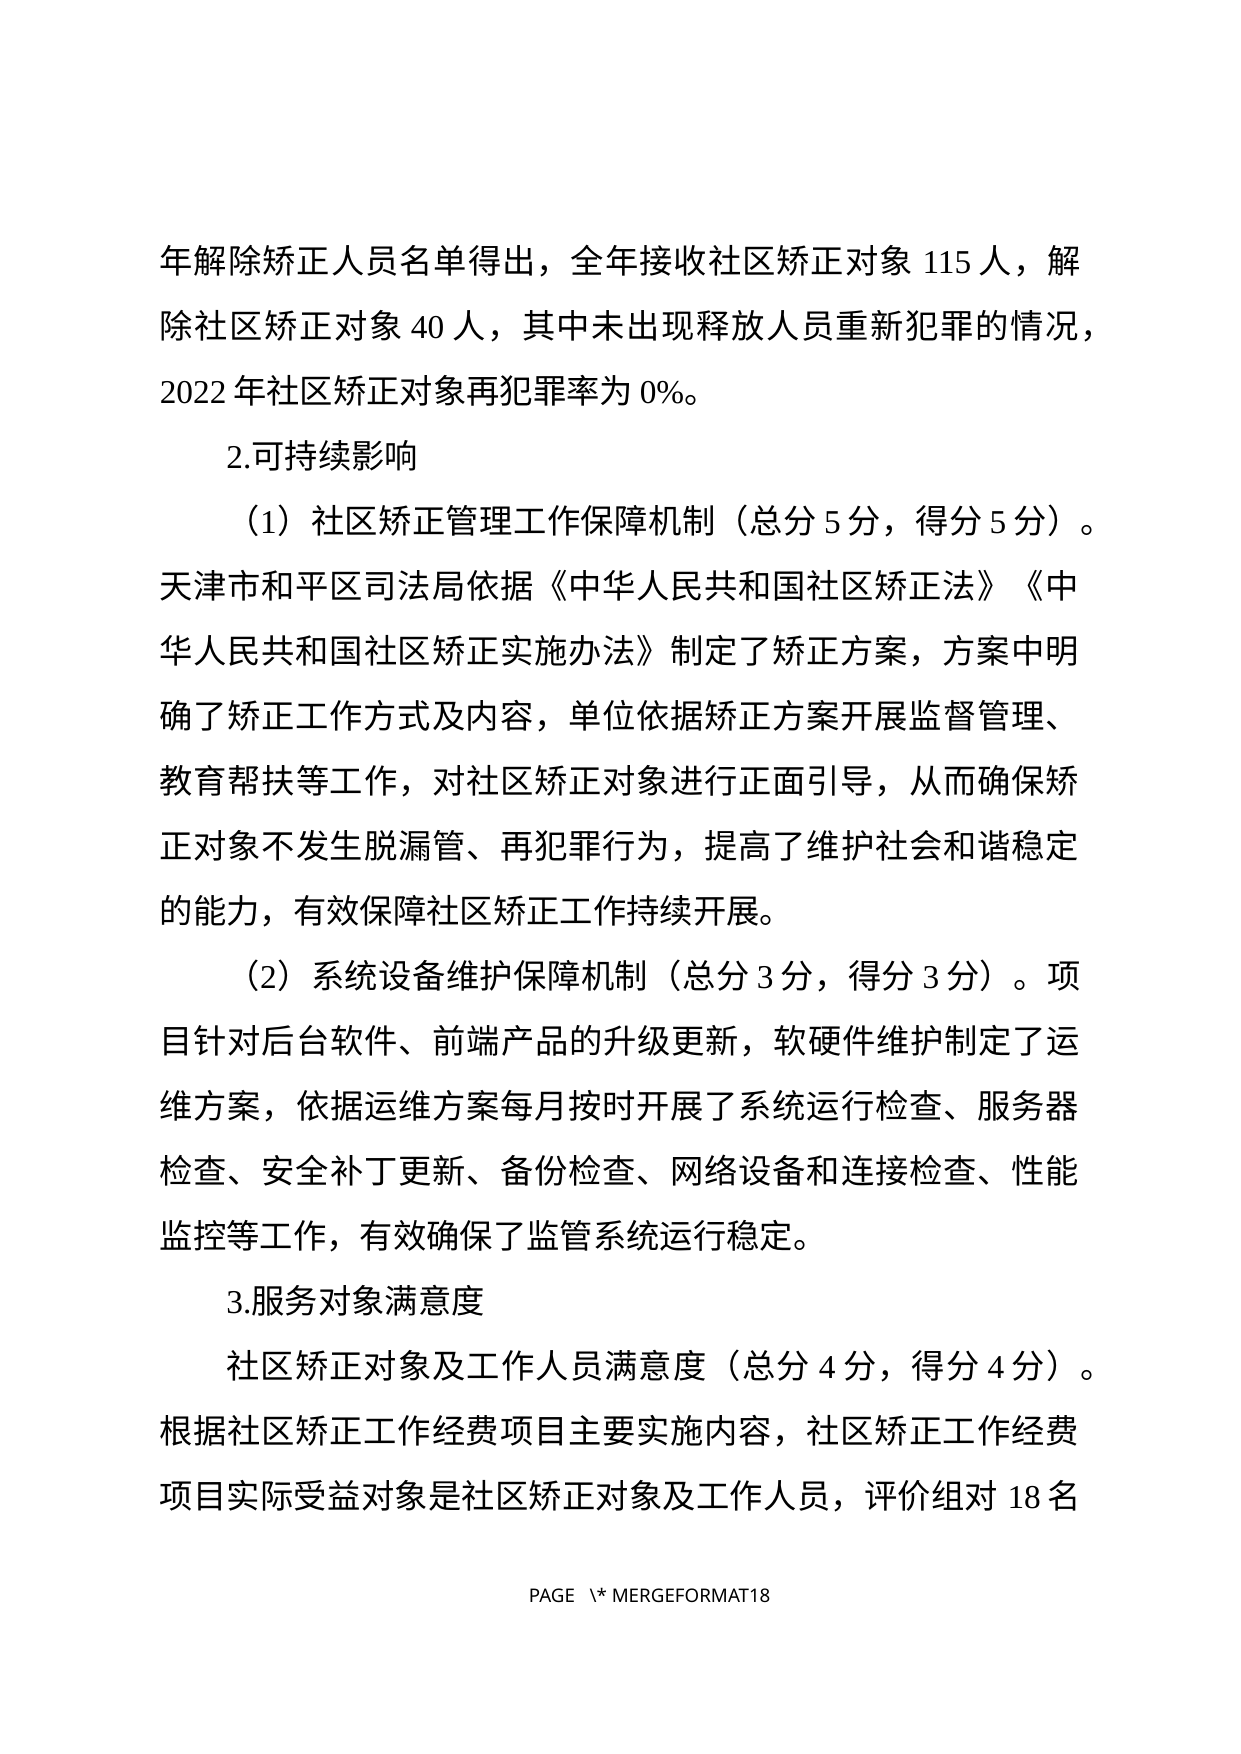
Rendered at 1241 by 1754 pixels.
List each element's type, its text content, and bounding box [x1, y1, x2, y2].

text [159, 1332, 1081, 1527]
text （2）系统设备维护保障机制（总分3分，得分3分）。项目针对后台软件、前端产品的升级更新，软硬件维护制定了运维方案，依据运维方案每月按时开展了系统运行检查、服务器检查、安全补丁更新、备份检查、网络设备和连接检查、性能监控等工作，有效确保了监管系统运行稳定。 [159, 942, 1081, 1267]
text （1）社区矫正管理工作保障机制（总分5分，得分5分）。天津市和平区司法局依据《中华人民共和国社区矫正法》《中华人民共和国社区矫正实施办法》制定了矫正方案，方案中明确了矫正工作方式及内容，单位依据矫正方案开展监督管理、教育帮扶等工作，对社区矫正对象进行正面引导，从而确保矫正对象不发生脱漏管、再犯罪行为，提高了维护社会和谐稳定的能力，有效保障社区矫正工作持续开展。 [159, 487, 1081, 942]
text 2.可持续影响 [159, 422, 1081, 487]
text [159, 227, 1081, 422]
text 3.服务对象满意度 [159, 1267, 1081, 1332]
